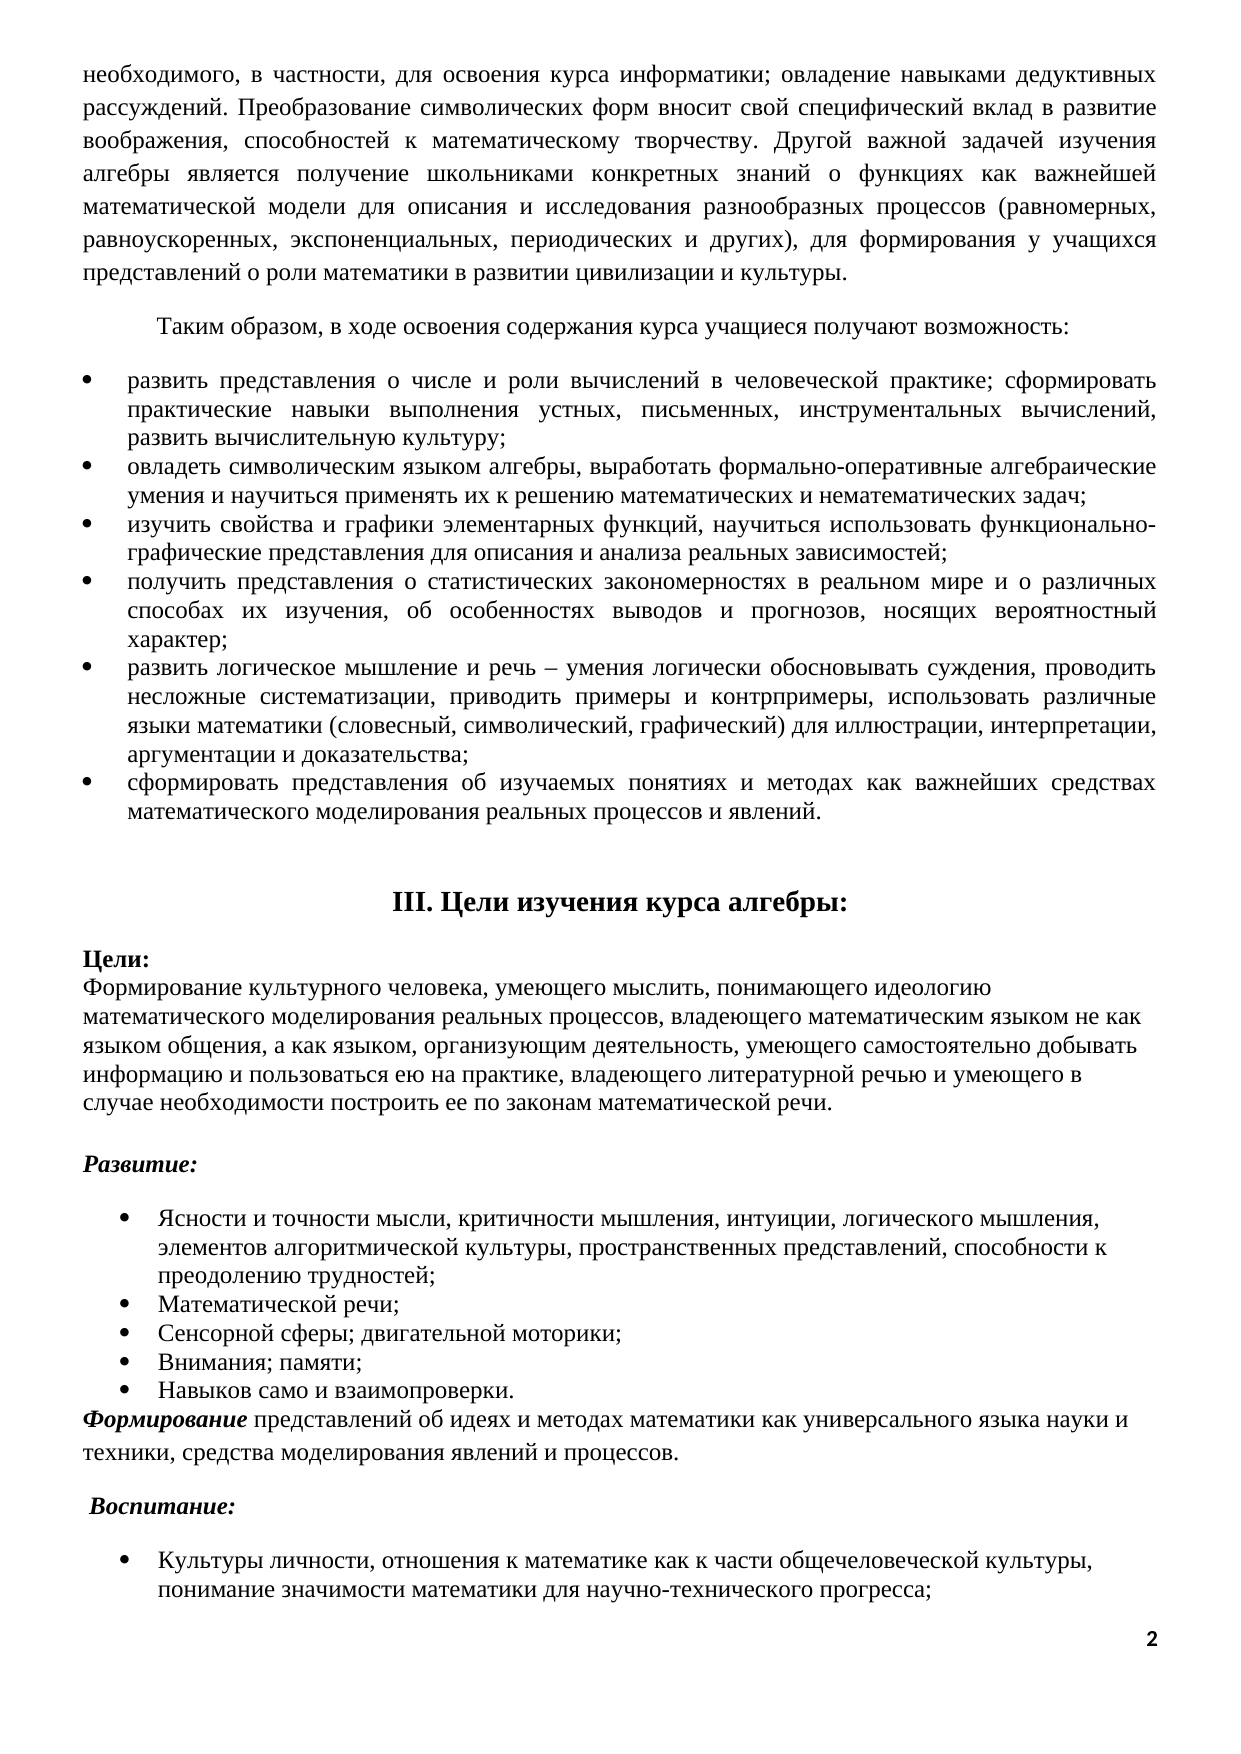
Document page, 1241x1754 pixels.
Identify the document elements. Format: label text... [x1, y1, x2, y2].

list Культуры личности, отношения к математике как к части общечеловеческой культуры, понимание значимости математики для научно-технического прогресса; [120, 1545, 1157, 1602]
list Сенсорной сферы; двигательной моторики; [120, 1318, 1157, 1347]
list овладеть символическим языком алгебры, выработать формально-оперативные алгебраические умения и научиться применять их к решению математических и нематематических задач; [83, 451, 1157, 509]
list развить логическое мышление и речь – умения логически обосновывать суждения, проводить несложные систематизации, приводить примеры и контрпримеры, использовать различные языки математики (словесный, символический, графический) для иллюстрации, интерпретации, аргументации и доказательства; [83, 652, 1157, 767]
text Формирование культурного человека, умеющего мыслить, понимающего идеологию [83, 972, 1157, 1001]
text математического моделирования реальных процессов, владеющего математическим языком не как языком общения, а как языком, организующим деятельность, умеющего самостоятельно добывать информацию и пользоваться ею на практике, владеющего литературной речью и умеющего в случае необходимости построить ее по законам математической речи. [83, 1001, 1157, 1116]
list получить представления о статистических закономерностях в реальном мире и о различных способах их изучения, об особенностях выводов и прогнозов, носящих вероятностный характер; [83, 566, 1157, 652]
text Развитие: [83, 1116, 1157, 1178]
list Ясности и точности мысли, критичности мышления, интуиции, логического мышления, элементов алгоритмической культуры, пространственных представлений, способности к преодолению трудностей; [120, 1203, 1157, 1289]
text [83, 59, 1157, 286]
text III. Цели изучения курса алгебры: [83, 884, 1157, 918]
text Формирование представлений об идеях и методах математики как универсального языка науки и техники, средства моделирования явлений и процессов. [83, 1404, 1157, 1466]
list изучить свойства и графики элементарных функций, научиться использовать функционально-графические представления для описания и анализа реальных зависимостей; [83, 509, 1157, 566]
text Цели: [83, 944, 1157, 972]
list сформировать представления об изучаемых понятиях и методах как важнейших средствах математического моделирования реальных процессов и явлений. [83, 767, 1157, 825]
text Таким образом, в ходе освоения содержания курса учащиеся получают возможность: [83, 311, 1157, 340]
list Навыков само и взаимопроверки. [120, 1376, 1157, 1404]
list Математической речи; [120, 1289, 1157, 1318]
list развить представления о числе и роли вычислений в человеческой практике; сформировать практические навыки выполнения устных, письменных, инструментальных вычислений, развить вычислительную культуру; [83, 365, 1157, 451]
list Внимания; памяти; [120, 1347, 1157, 1376]
text Воспитание: [83, 1491, 1157, 1520]
